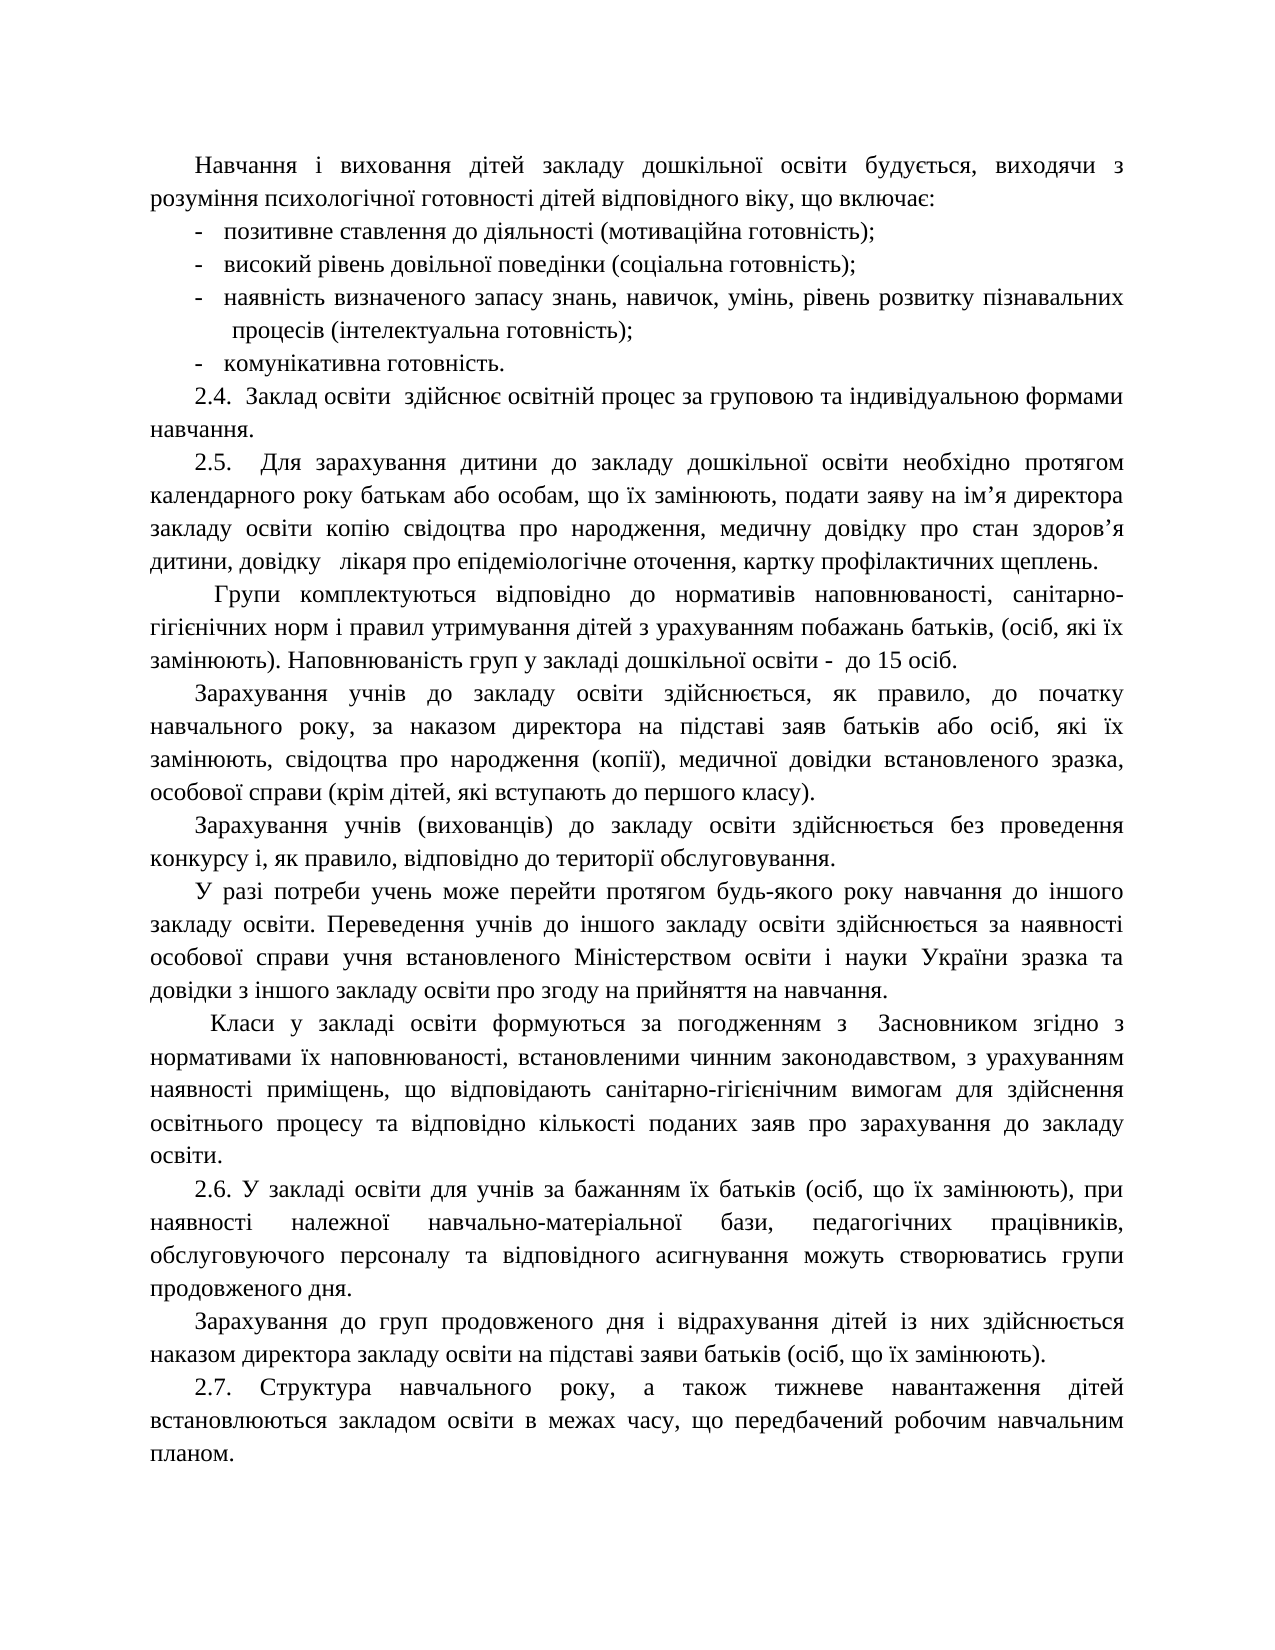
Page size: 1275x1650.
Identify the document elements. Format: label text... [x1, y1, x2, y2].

text 2.5. Для зарахування дитини до закладу дошкільної освіти необхідно протягом календарного року батькам або особам, що їх замінюють, подати заяву на ім’я директора закладу освіти копію свідоцтва про народження, медичну довідку про стан здоров’я дитини, довідку лікаря про епідеміологічне оточення, картку профілактичних щеплень. [150, 447, 1125, 575]
text Групи комплектуються відповідно до нормативів наповнюваності, санітарно-гігієнічних норм і правил утримування дітей з урахуванням побажань батьків, (осіб, які їх замінюють). Наповнюваність груп у закладі дошкільної освіти - до 15 осіб. [150, 579, 1125, 674]
text Зарахування до груп продовженого дня і відрахування дітей із них здійснюється наказом директора закладу освіти на підставі заяви батьків (осіб, що їх замінюють). [150, 1306, 1125, 1367]
text Зарахування учнів (вихованців) до закладу освіти здійснюється без проведення конкурсу і, як правило, відповідно до території обслуговування. [150, 810, 1125, 872]
text Зарахування учнів до закладу освіти здійснюється, як правило, до початку навчального року, за наказом директора на підставі заяв батьків або осіб, які їх замінюють, свідоцтва про народження (копії), медичної довідки встановленого зразка, особової справи (крім дітей, які вступають до першого класу). [150, 678, 1125, 806]
list комунікативна готовність. [194, 348, 1125, 377]
text 2.7. Структура навчального року, а також тижневе навантаження дітей встановлюються закладом освіти в межах часу, що передбачений робочим навчальним планом. [150, 1372, 1125, 1467]
list наявність визначеного запасу знань, навичок, умінь, рівень розвитку пізнавальних процесів (інтелектуальна готовність); [194, 282, 1125, 344]
list позитивне ставлення до діяльності (мотиваційна готовність); [194, 216, 1125, 245]
text 2.6. У закладі освіти для учнів за бажанням їх батьків (осіб, що їх замінюють), при наявності належної навчально-матеріальної бази, педагогічних працівників, обслуговуючого персоналу та відповідного асигнування можуть створюватись групи продовженого дня. [150, 1174, 1125, 1301]
text 2.4. Заклад освіти здійснює освітній процес за груповою та індивідуальною формами навчання. [150, 381, 1125, 443]
text Класи у закладі освіти формуються за погодженням з Засновником згідно з нормативами їх наповнюваності, встановленими чинним законодавством, з урахуванням наявності приміщень, що відповідають санітарно-гігієнічним вимогам для здійснення освітнього процесу та відповідно кількості поданих заяв про зарахування до закладу освіти. [150, 1008, 1125, 1169]
text У разі потреби учень може перейти протягом будь-якого року навчання до іншого закладу освіти. Переведення учнів до іншого закладу освіти здійснюється за наявності особової справи учня встановленого Міністерством освіти і науки України зразка та довідки з іншого закладу освіти про згоду на прийняття на навчання. [150, 876, 1125, 1004]
list високий рівень довільної поведінки (соціальна готовність); [194, 249, 1125, 278]
text Навчання і виховання дітей закладу дошкільної освіти будується, виходячи з розуміння психологічної готовності дітей відповідного віку, що включає: [150, 150, 1125, 212]
